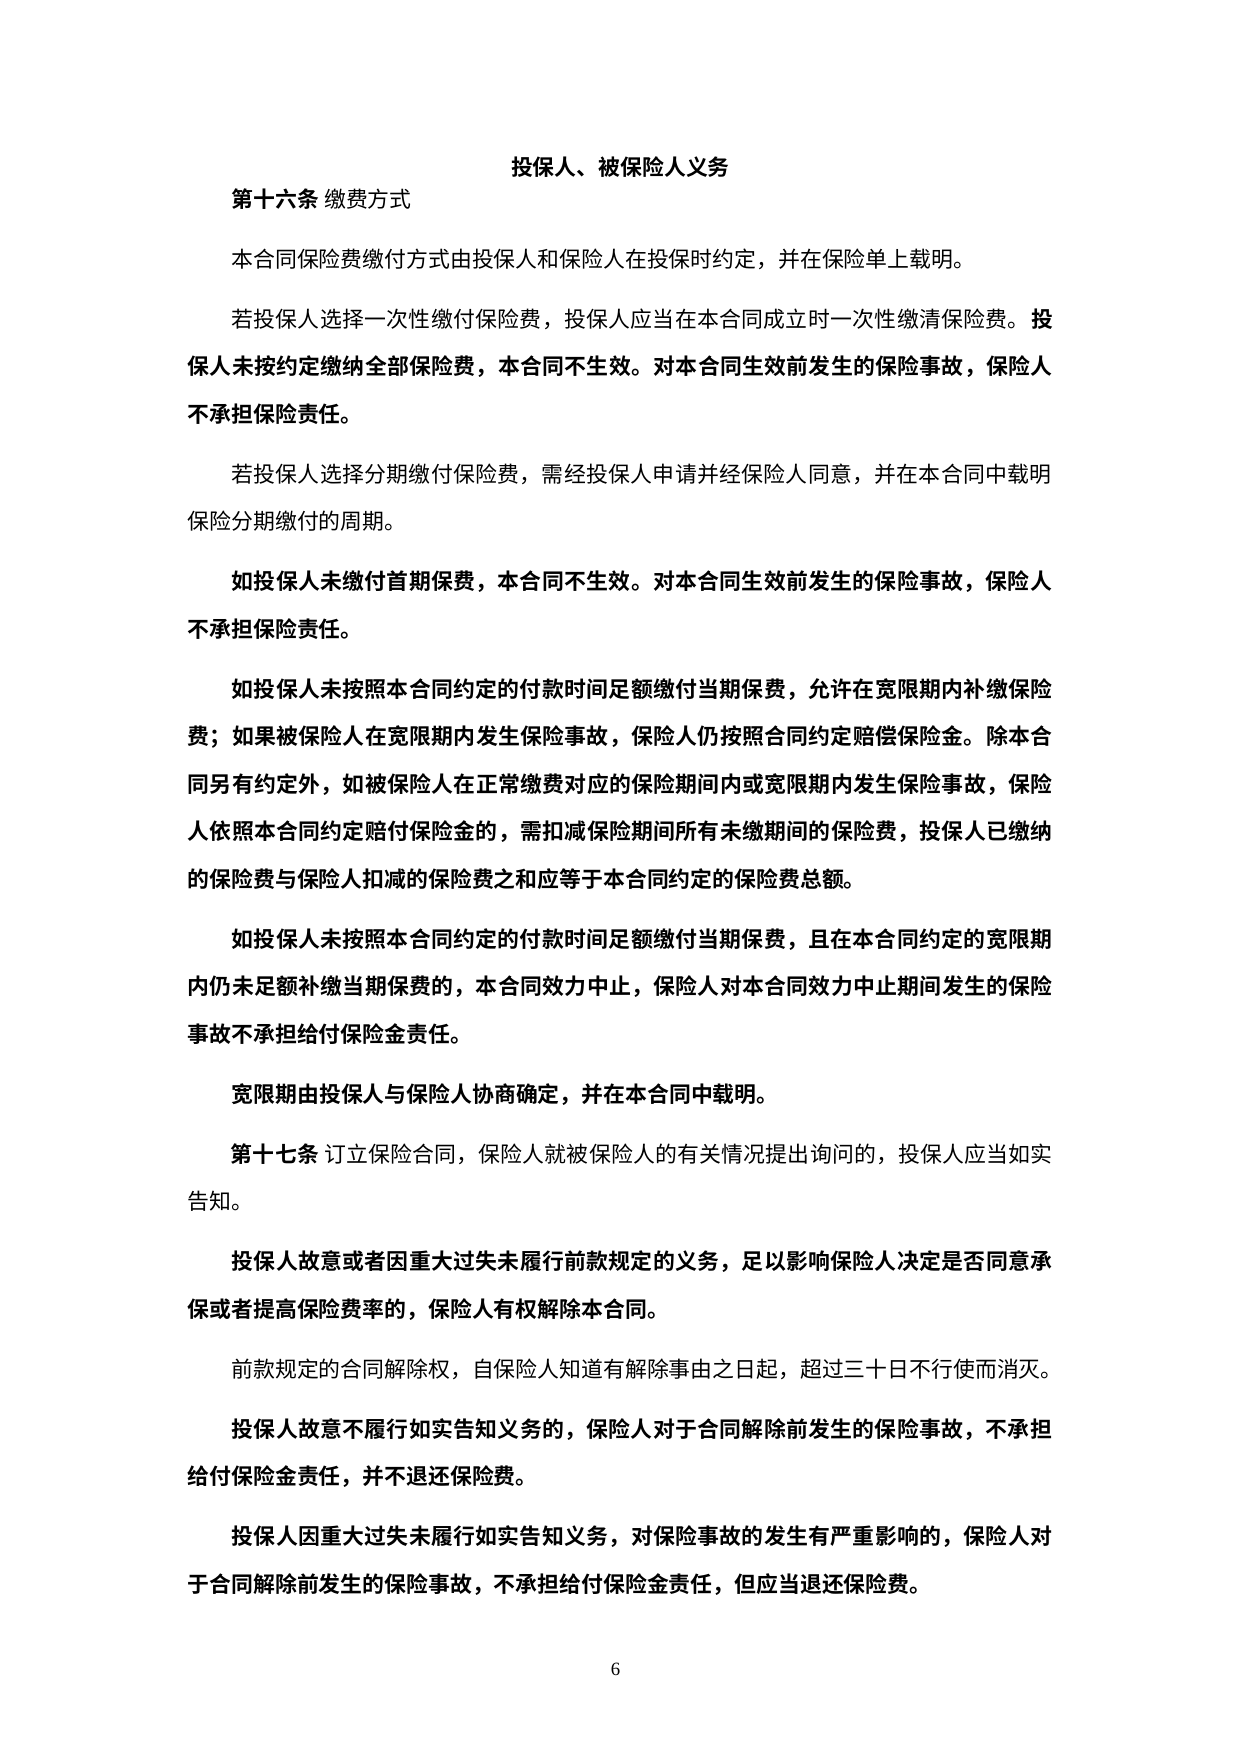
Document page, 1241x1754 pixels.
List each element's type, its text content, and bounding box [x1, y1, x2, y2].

list 本合同保险费缴付方式由投保人和保险人在投保时约定，并在保险单上载明。 [187, 242, 1053, 273]
text 投保人故意不履行如实告知义务的，保险人对于合同解除前发生的保险事故，不承担给付保险金责任，并不退还保险费。 [187, 1412, 1053, 1491]
text 前款规定的合同解除权，自保险人知道有解除事由之日起，超过三十日不行使而消灭。 [187, 1352, 1053, 1383]
text 若投保人选择分期缴付保险费，需经投保人申请并经保险人同意，并在本合同中载明保险分期缴付的周期。 [187, 457, 1053, 536]
text 若投保人选择一次性缴付保险费，投保人应当在本合同成立时一次性缴清保险费。投保人未按约定缴纳全部保险费，本合同不生效。对本合同生效前发生的保险事故，保险人不承担保险责任。 [187, 302, 1053, 428]
list 第十六条 缴费方式 [187, 182, 1053, 213]
text 如投保人未按照本合同约定的付款时间足额缴付当期保费，允许在宽限期内补缴保险费；如果被保险人在宽限期内发生保险事故，保险人仍按照合同约定赔偿保险金。除本合同另有约定外，如被保险人在正常缴费对应的保险期间内或宽限期内发生保险事故，保险人依照本合同约定赔付保险金的，需扣减保险期间所有未缴期间的保险费，投保人已缴纳的保险费与保险人扣减的保险费之和应等于本合同约定的保险费总额。 [187, 672, 1053, 893]
text 投保人故意或者因重大过失未履行前款规定的义务，足以影响保险人决定是否同意承保或者提高保险费率的，保险人有权解除本合同。 [187, 1244, 1053, 1323]
text 如投保人未缴付首期保费，本合同不生效。对本合同生效前发生的保险事故，保险人不承担保险责任。 [187, 564, 1053, 643]
text 如投保人未按照本合同约定的付款时间足额缴付当期保费，且在本合同约定的宽限期内仍未足额补缴当期保费的，本合同效力中止，保险人对本合同效力中止期间发生的保险事故不承担给付保险金责任。 [187, 922, 1053, 1048]
text 投保人因重大过失未履行如实告知义务，对保险事故的发生有严重影响的，保险人对于合同解除前发生的保险事故，不承担给付保险金责任，但应当退还保险费。 [187, 1519, 1053, 1598]
text 宽限期由投保人与保险人协商确定，并在本合同中载明。 [187, 1077, 1053, 1108]
text 投保人、被保险人义务 [187, 150, 1053, 182]
text 第十七条 订立保险合同，保险人就被保险人的有关情况提出询问的，投保人应当如实告知。 [187, 1137, 1053, 1216]
